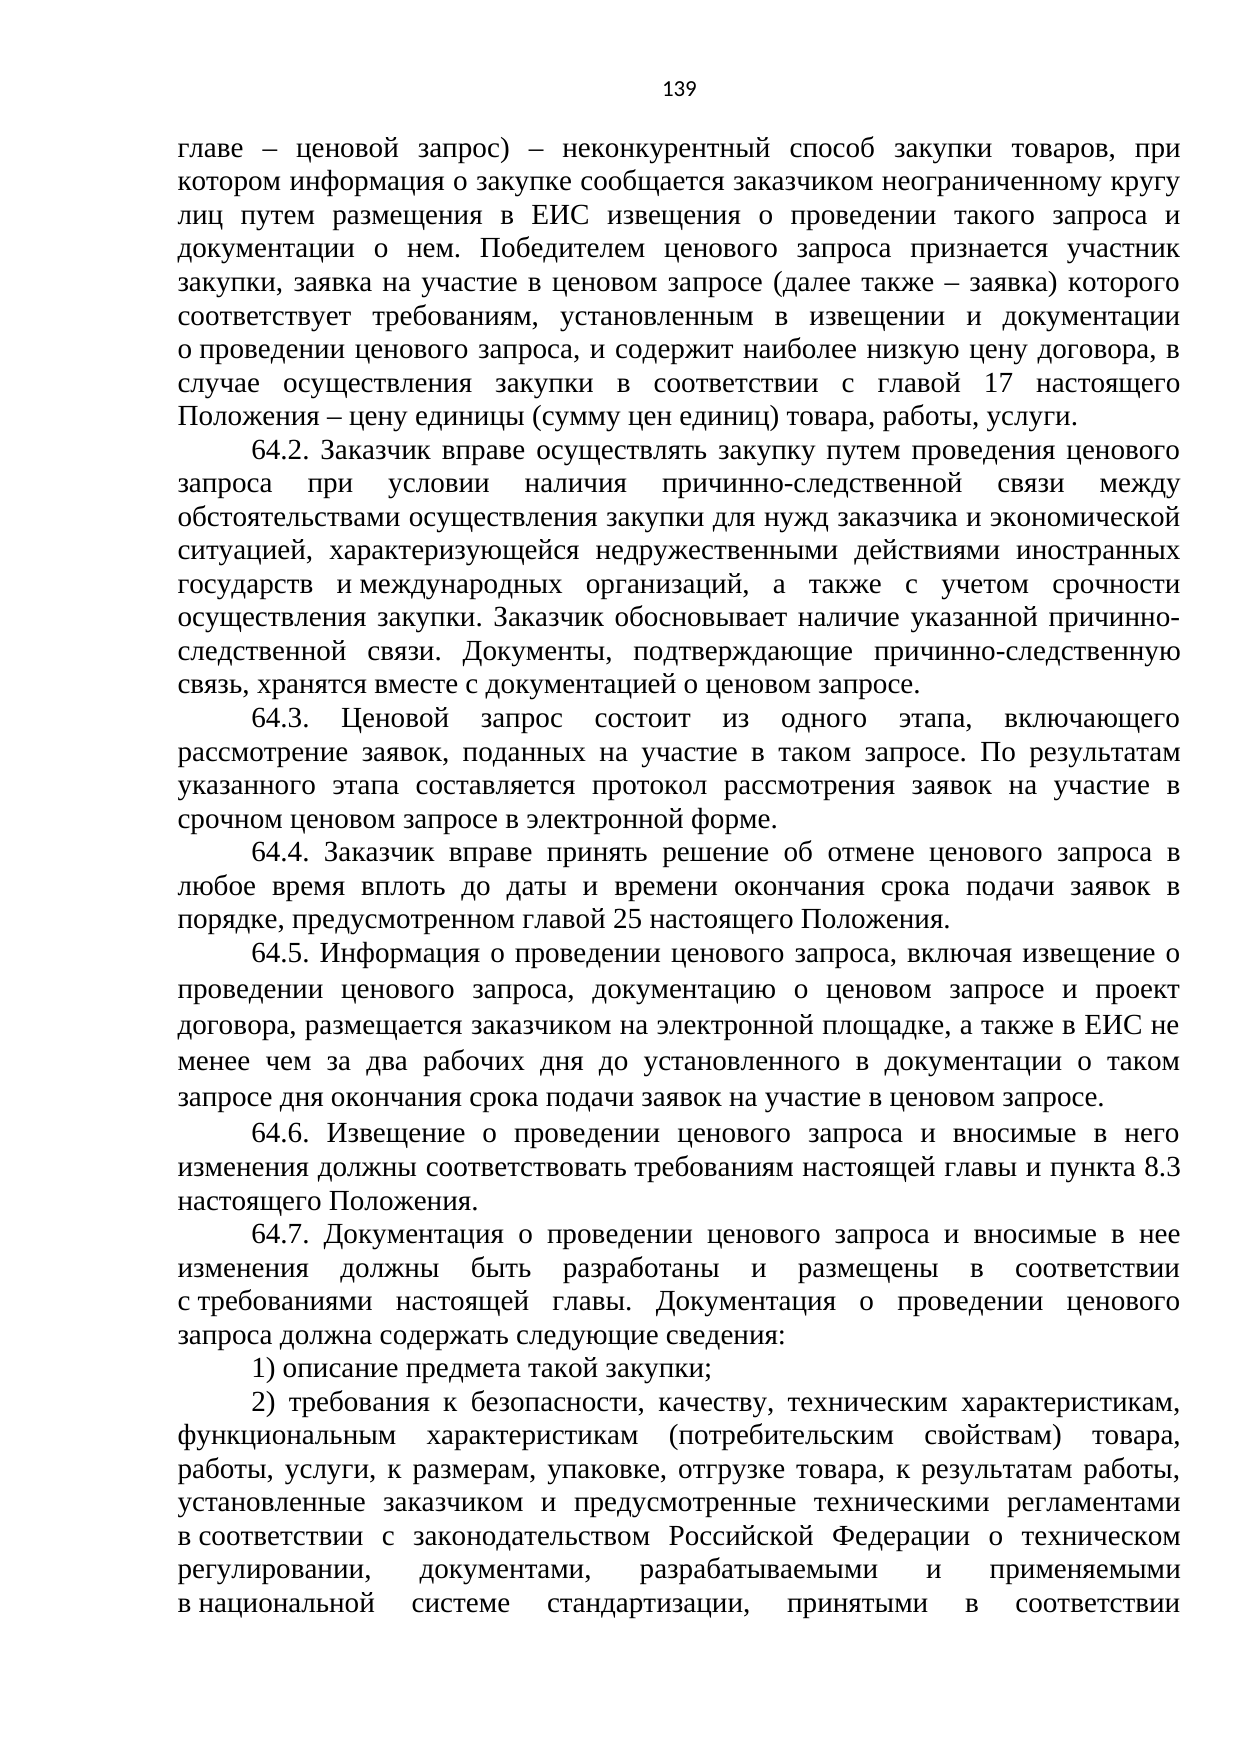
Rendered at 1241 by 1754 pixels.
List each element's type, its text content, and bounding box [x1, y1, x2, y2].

text 64.5. Информация о проведении ценового запроса, включая извещение о проведении ценового запроса, документацию о ценовом запросе и проект договора, размещается заказчиком на электронной площадке, а также в ЕИС не менее чем за два рабочих дня до установленного в документации о таком запросе дня окончания срока подачи заявок на участие в ценовом запросе. [177, 935, 1181, 1113]
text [177, 130, 1181, 432]
text 64.2. Заказчик вправе осуществлять закупку путем проведения ценового запроса при условии наличия причинно-следственной связи между обстоятельствами осуществления закупки для нужд заказчика и экономической ситуацией, характеризующейся недружественными действиями иностранных государств и международных организаций, а также с учетом срочности осуществления закупки. Заказчик обосновывает наличие указанной причинно-следственной связи. Документы, подтверждающие причинно-следственную связь, хранятся вместе с документацией о ценовом запросе. [177, 432, 1181, 700]
text 1) описание предмета такой закупки; [177, 1350, 1181, 1384]
text 64.7. Документация о проведении ценового запроса и вносимые в нее изменения должны быть разработаны и размещены в соответствии с требованиями настоящей главы. Документация о проведении ценового запроса должна содержать следующие сведения: [177, 1216, 1181, 1350]
text 64.3. Ценовой запрос состоит из одного этапа, включающего рассмотрение заявок, поданных на участие в таком запросе. По результатам указанного этапа составляется протокол рассмотрения заявок на участие в срочном ценовом запросе в электронной форме. [177, 700, 1181, 834]
text 64.4. Заказчик вправе принять решение об отмене ценового запроса в любое время вплоть до даты и времени окончания срока подачи заявок в порядке, предусмотренном главой 25 настоящего Положения. [177, 834, 1181, 935]
text 64.6. Извещение о проведении ценового запроса и вносимые в него изменения должны соответствовать требованиям настоящей главы и пункта 8.3 настоящего Положения. [177, 1116, 1181, 1216]
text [177, 1384, 1181, 1619]
